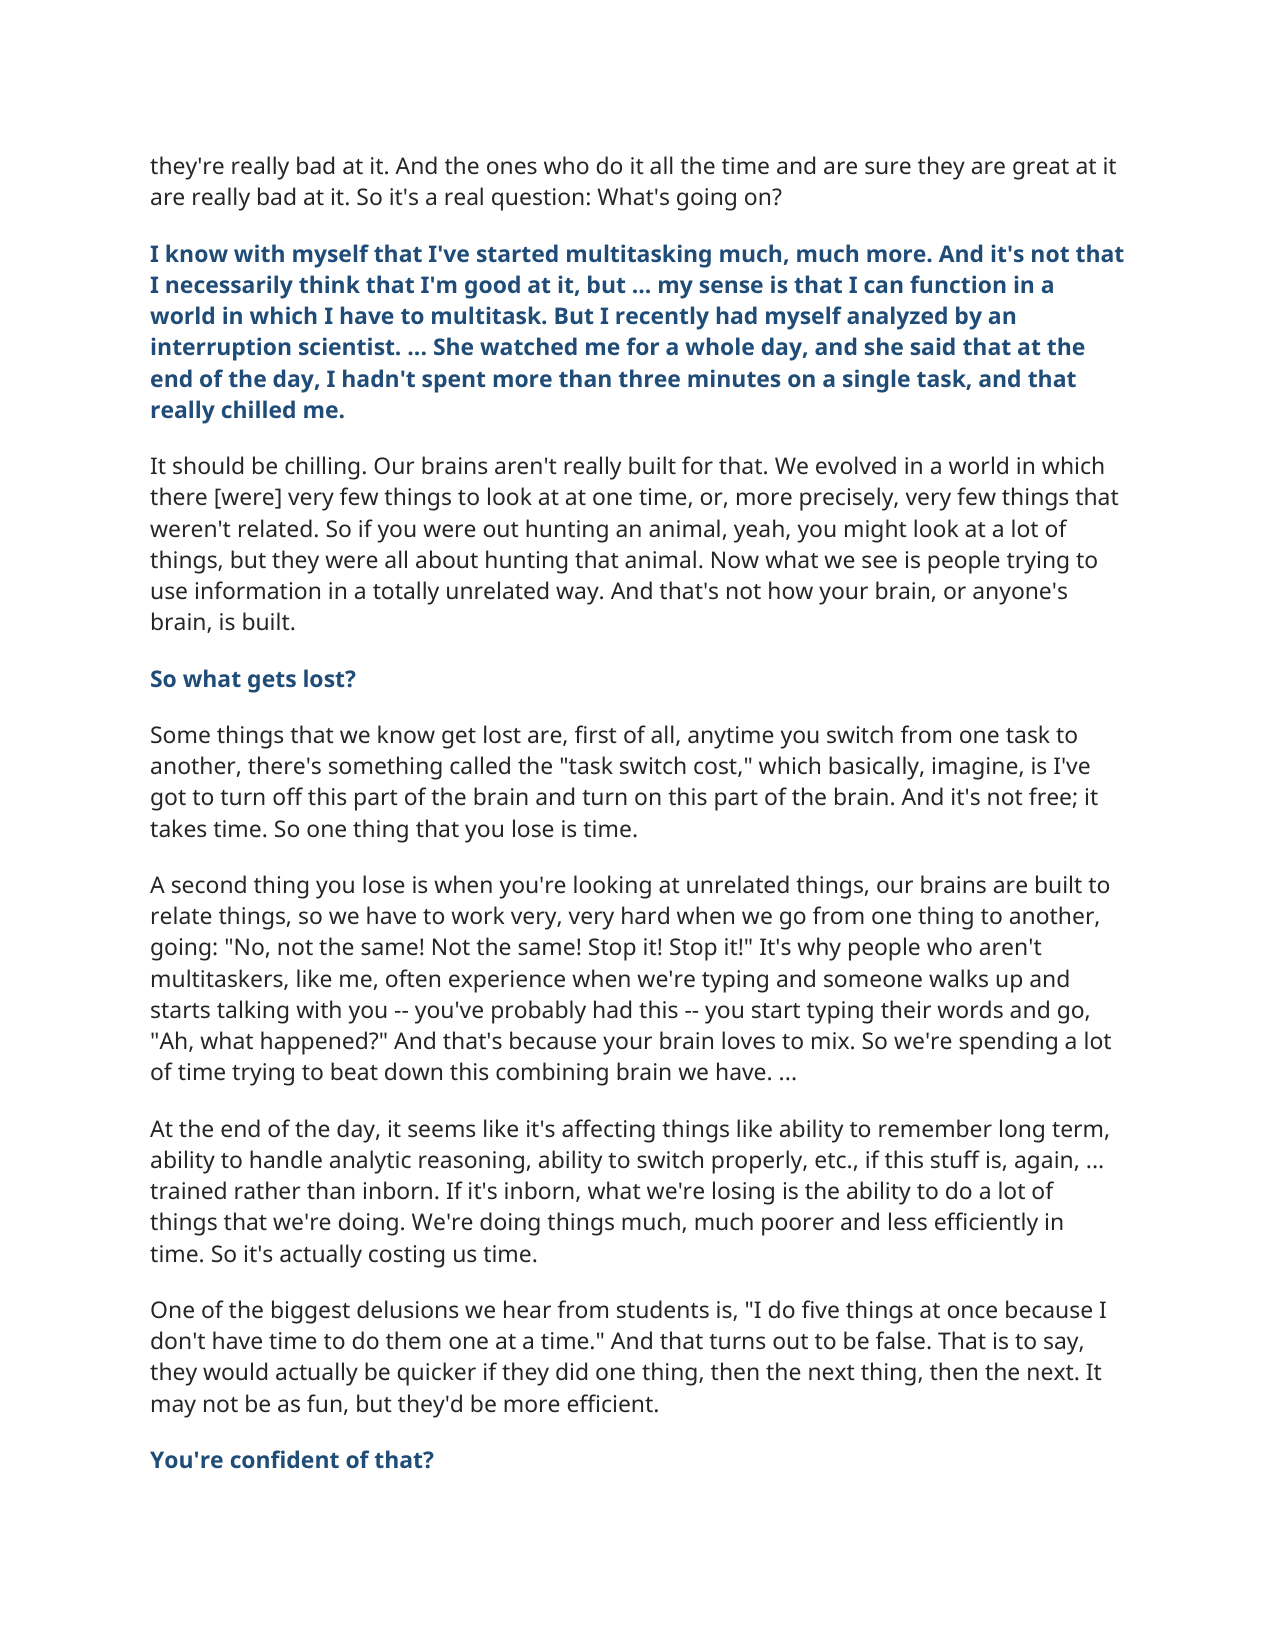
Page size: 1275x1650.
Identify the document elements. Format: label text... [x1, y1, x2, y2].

text It should be chilling. Our brains aren't really built for that. We evolved in a world in which there [were] very few things to look at at one time, or, more precisely, very few things that weren't related. So if you were out hunting an animal, yeah, you might look at a lot of things, but they were all about hunting that animal. Now what we see is people trying to use information in a totally unrelated way. And that's not how your brain, or anyone's brain, is built. [150, 450, 1125, 637]
text You're confident of that? [150, 1444, 1125, 1475]
text A second thing you lose is when you're looking at unrelated things, our brains are built to relate things, so we have to work very, very hard when we go from one thing to another, going: "No, not the same! Not the same! Stop it! Stop it!" It's why people who aren't multitaskers, like me, often experience when we're typing and someone walks up and starts talking with you -- you've probably had this -- you start typing their words and go, "Ah, what happened?" And that's because your brain loves to mix. So we're spending a lot of time trying to beat down this combining brain we have. ... [150, 869, 1125, 1087]
text Some things that we know get lost are, first of all, anytime you switch from one task to another, there's something called the "task switch cost," which basically, imagine, is I've got to turn off this part of the brain and turn on this part of the brain. And it's not free; it takes time. So one thing that you lose is time. [150, 719, 1125, 844]
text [150, 150, 1125, 212]
text One of the biggest delusions we hear from students is, "I do five things at once because I don't have time to do them one at a time." And that turns out to be false. That is to say, they would actually be quicker if they did one thing, then the next thing, then the next. It may not be as fun, but they'd be more efficient. [150, 1294, 1125, 1419]
text So what gets lost? [150, 662, 1125, 694]
text I know with myself that I've started multitasking much, much more. And it's not that I necessarily think that I'm good at it, but ... my sense is that I can function in a world in which I have to multitask. But I recently had myself analyzed by an interruption scientist. ... She watched me for a whole day, and she said that at the end of the day, I hadn't spent more than three minutes on a single task, and that really chilled me. [150, 237, 1125, 425]
text At the end of the day, it seems like it's affecting things like ability to remember long term, ability to handle analytic reasoning, ability to switch properly, etc., if this stuff is, again, ... trained rather than inborn. If it's inborn, what we're losing is the ability to do a lot of things that we're doing. We're doing things much, much poorer and less efficiently in time. So it's actually costing us time. [150, 1112, 1125, 1269]
